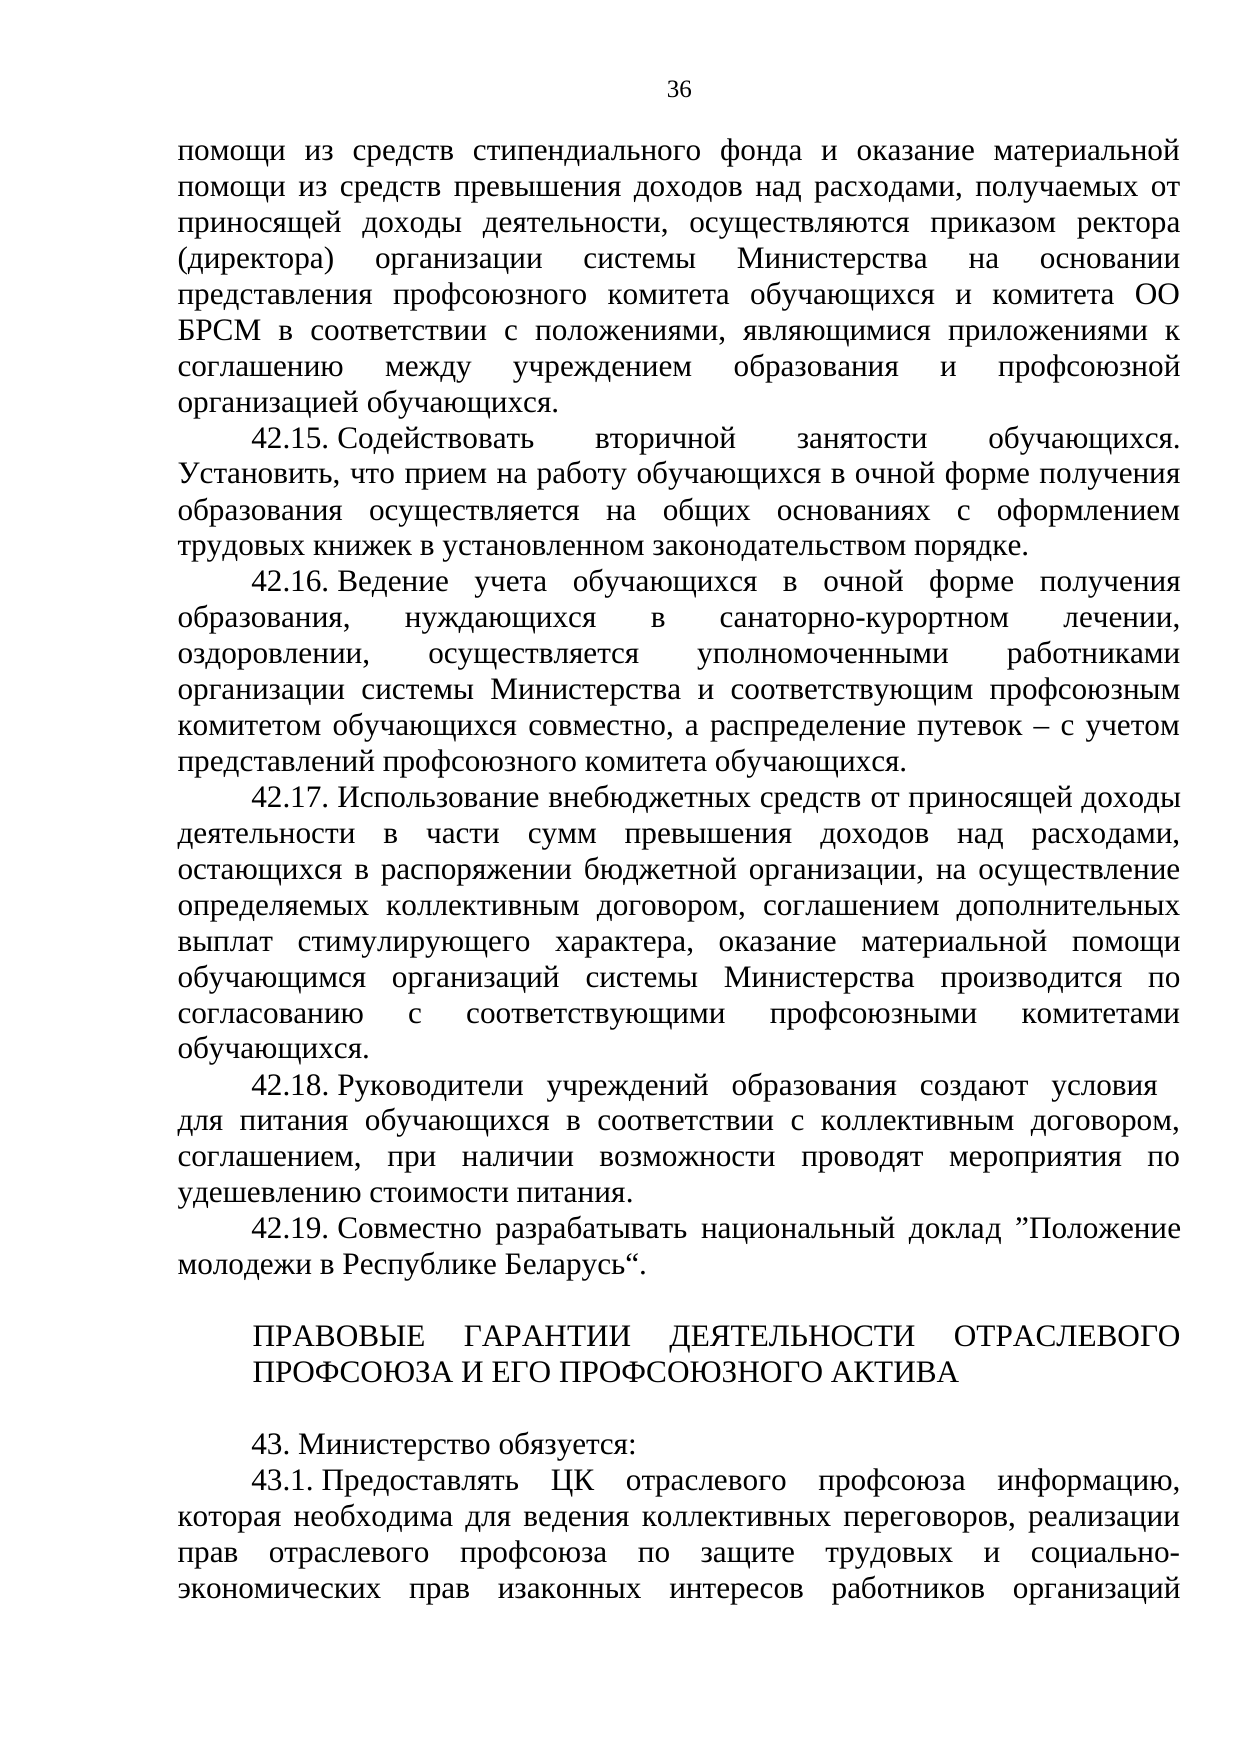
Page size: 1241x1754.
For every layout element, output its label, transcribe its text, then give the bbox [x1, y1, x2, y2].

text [177, 131, 1181, 419]
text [177, 1461, 1181, 1605]
text 42.15. Содействовать вторичной занятости обучающихся. Установить, что прием на работу обучающихся в очной форме получения образования осуществляется на общих основаниях с оформлением трудовых книжек в установленном законодательством порядке. [177, 419, 1181, 563]
text 42.16. Ведение учета обучающихся в очной форме получения образования, нуждающихся в санаторно-курортном лечении, оздоровлении, осуществляется уполномоченными работниками организации системы Министерства и соответствующим профсоюзным комитетом обучающихся совместно, а распределение путевок – с учетом представлений профсоюзного комитета обучающихся. [177, 563, 1181, 778]
text 42.19. Совместно разрабатывать национальный доклад ”Положение молодежи в Республике Беларусь“. [177, 1209, 1181, 1281]
text Правовые гарантии деятельности отраслевого профсоюза и его профсоюзного актива [252, 1317, 1181, 1389]
text 42.17. Использование внебюджетных средств от приносящей доходы деятельности в части сумм превышения доходов над расходами, остающихся в распоряжении бюджетной организации, на осуществление определяемых коллективным договором, соглашением дополнительных выплат стимулирующего характера, оказание материальной помощи обучающимся организаций системы Министерства производится по согласованию с соответствующими профсоюзными комитетами обучающихся. [177, 778, 1181, 1066]
text 42.18. Руководители учреждений образования создают условия для питания обучающихся в соответствии с коллективным договором, соглашением, при наличии возможности проводят мероприятия по удешевлению стоимости питания. [177, 1066, 1181, 1209]
text 43. Министерство обязуется: [177, 1425, 1181, 1461]
